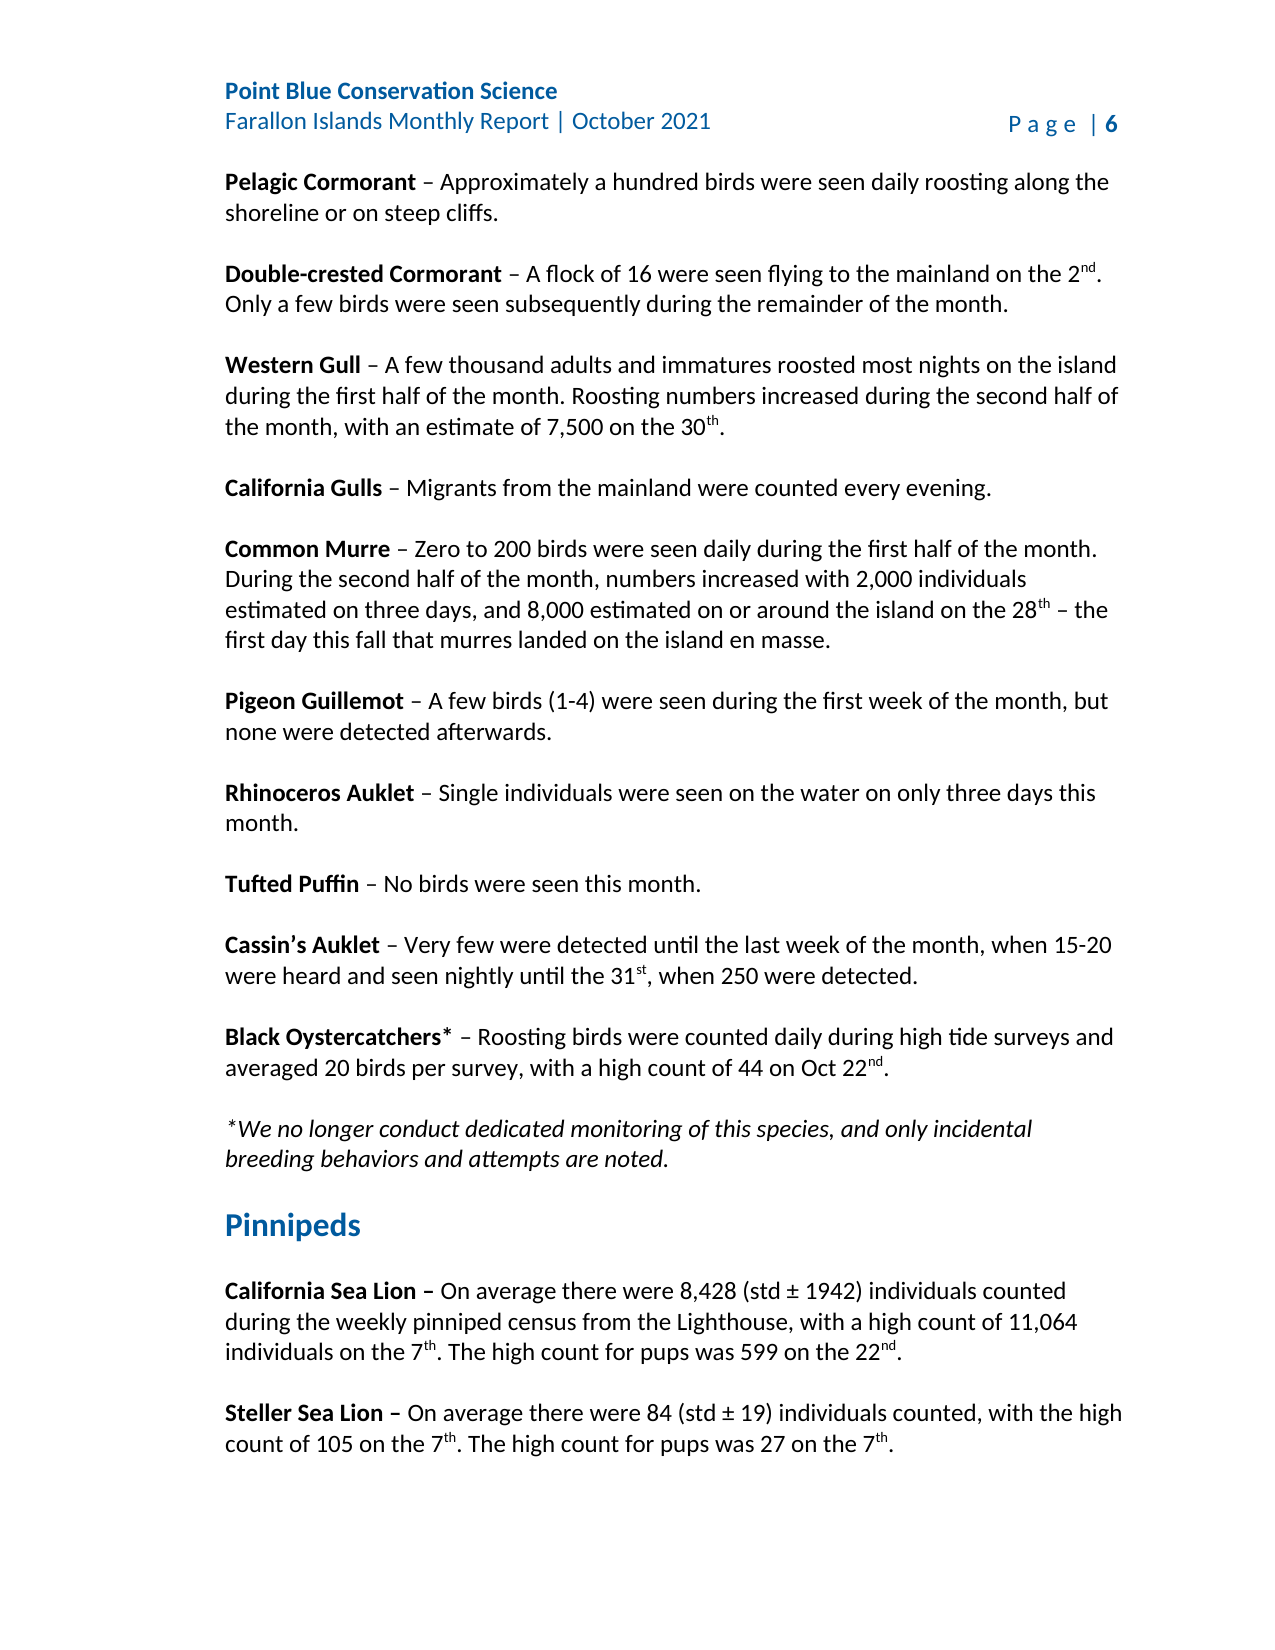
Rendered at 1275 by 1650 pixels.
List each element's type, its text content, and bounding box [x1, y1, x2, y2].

text Common Murre – Zero to 200 birds were seen daily during the first half of the month. During the second half of the month, numbers increased with 2,000 individuals estimated on three days, and 8,000 estimated on or around the island on the 28th – the first day this fall that murres landed on the island en masse. [225, 533, 1125, 655]
text California Gulls – Migrants from the mainland were counted every evening. [225, 472, 1125, 502]
text Pelagic Cormorant – Approximately a hundred birds were seen daily roosting along the shoreline or on steep cliffs. [225, 167, 1125, 228]
text Pinnipeds [225, 1204, 1125, 1245]
text Tufted Puffin – No birds were seen this month. [225, 868, 1125, 899]
text Cassin’s Auklet – Very few were detected until the last week of the month, when 15-20 were heard and seen nightly until the 31st, when 250 were detected. [225, 929, 1125, 991]
text Pigeon Guillemot – A few birds (1-4) were seen during the first week of the month, but none were detected afterwards. [225, 685, 1125, 746]
text Western Gull – A few thousand adults and immatures roosted most nights on the island during the first half of the month. Roosting numbers increased during the second half of the month, with an estimate of 7,500 on the 30th. [225, 350, 1125, 441]
text Steller Sea Lion – On average there were 84 (std ± 19) individuals counted, with the high count of 105 on the 7th. The high count for pups was 27 on the 7th. [225, 1398, 1125, 1459]
text Double-crested Cormorant – A flock of 16 were seen flying to the mainland on the 2nd. Only a few birds were seen subsequently during the remainder of the month. [225, 258, 1125, 319]
text *We no longer conduct dedicated monitoring of this species, and only incidental breeding behaviors and attempts are noted. [225, 1113, 1125, 1174]
text Rhinoceros Auklet – Single individuals were seen on the water on only three days this month. [225, 777, 1125, 838]
text California Sea Lion – On average there were 8,428 (std ± 1942) individuals counted during the weekly pinniped census from the Lighthouse, with a high count of 11,064 individuals on the 7th. The high count for pups was 599 on the 22nd. [225, 1276, 1125, 1367]
text Black Oystercatchers* – Roosting birds were counted daily during high tide surveys and averaged 20 birds per survey, with a high count of 44 on Oct 22nd. [225, 1021, 1125, 1082]
